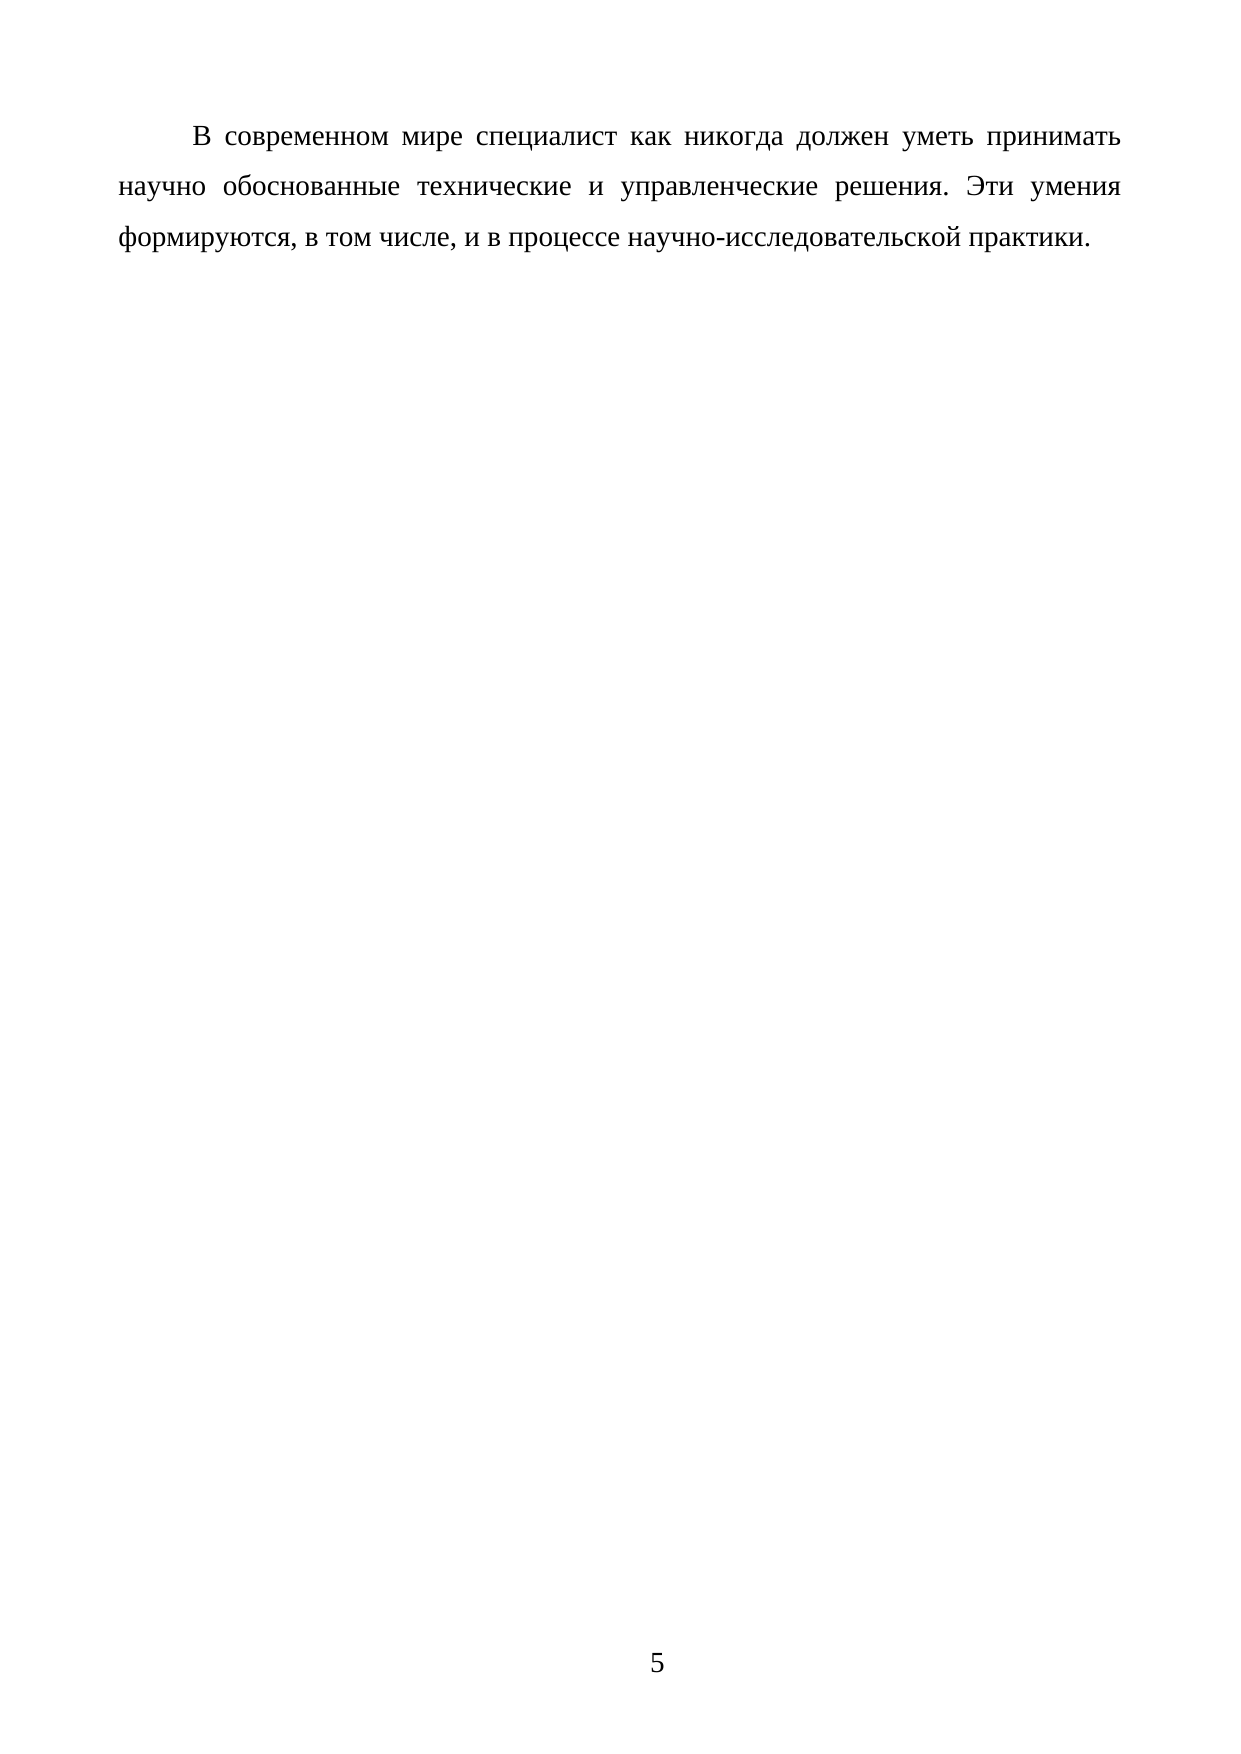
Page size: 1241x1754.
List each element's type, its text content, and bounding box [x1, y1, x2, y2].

text В современном мире специалист как никогда должен уметь принимать научно обоснованные технические и управленческие решения. Эти умения формируются, в том числе, и в процессе научно-исследовательской практики. [118, 118, 1122, 252]
